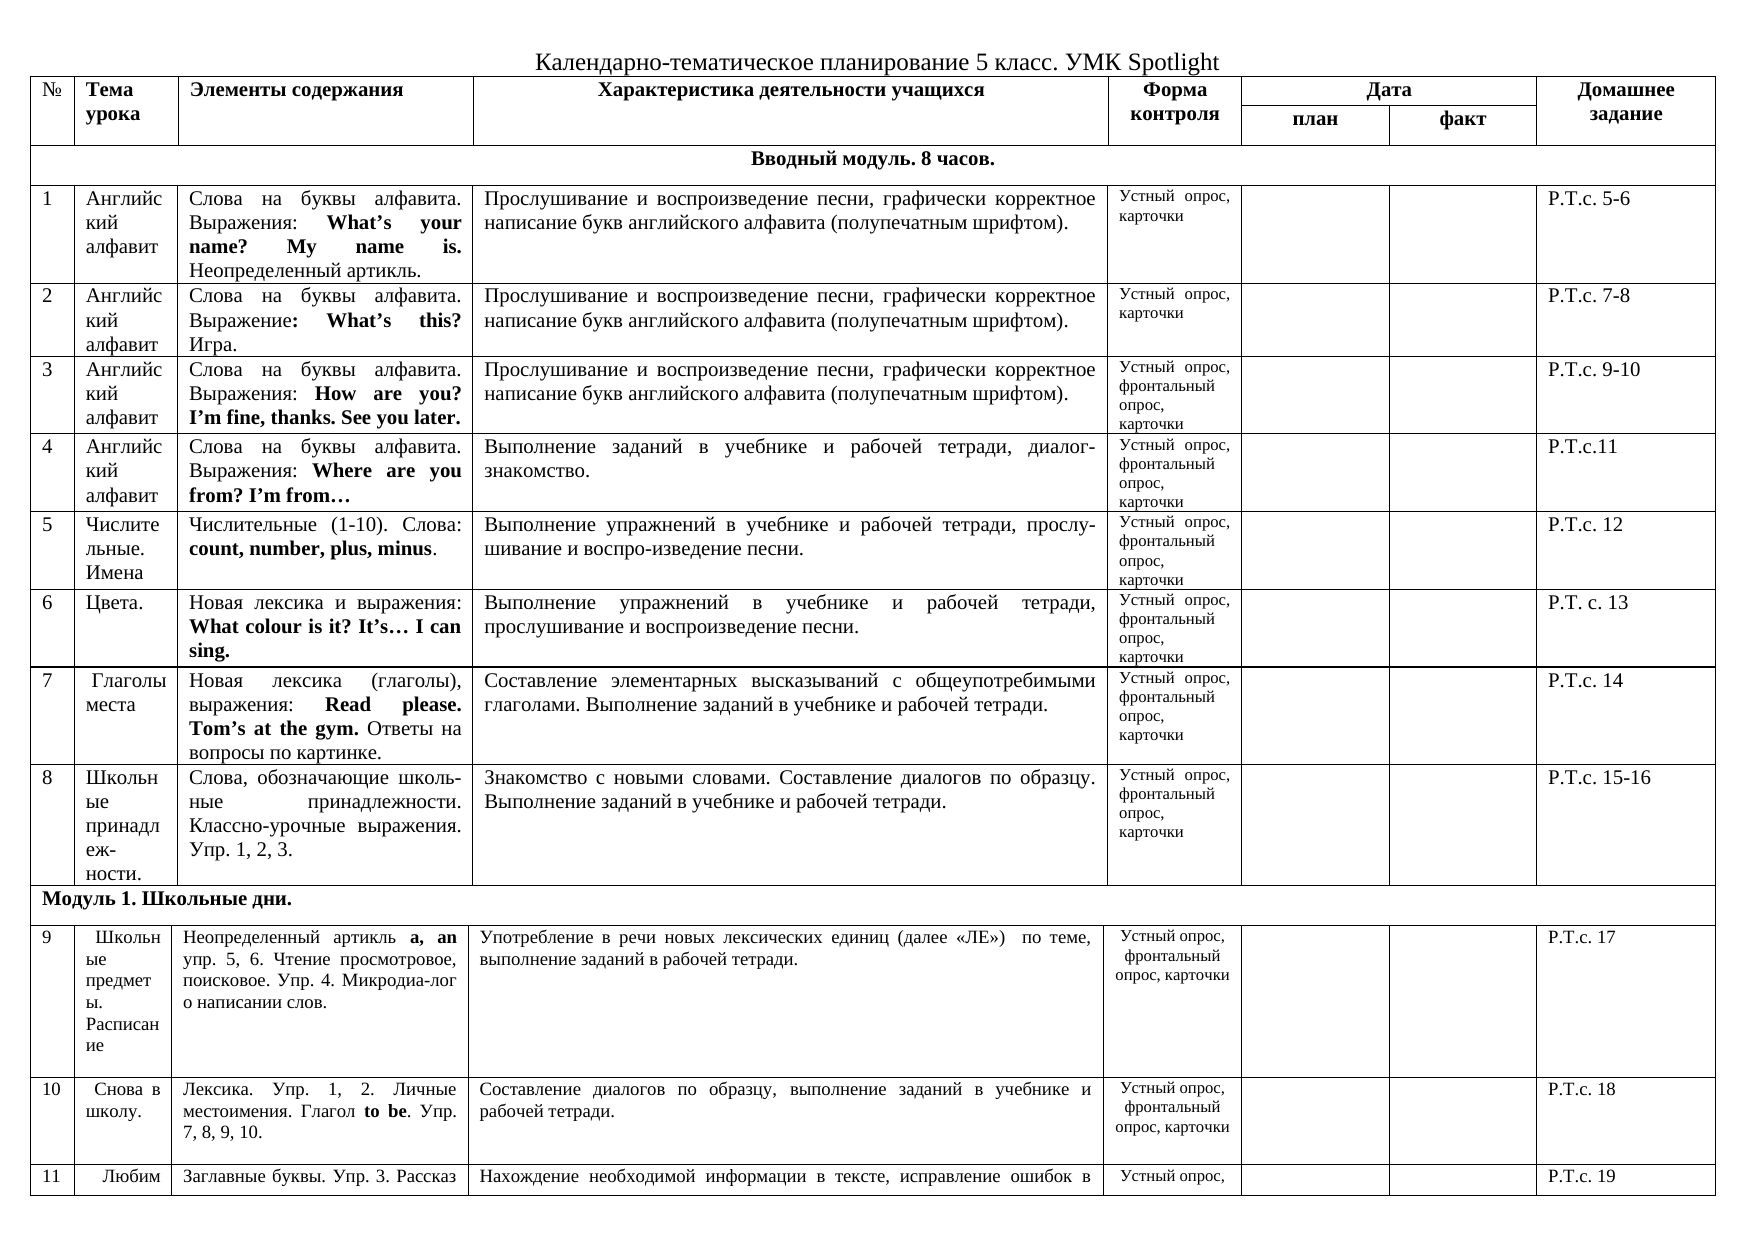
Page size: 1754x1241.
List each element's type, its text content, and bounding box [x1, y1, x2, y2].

table_cell Прослушивание и воспроизведение песни, графически корректное написание букв английского алфавита (полупечатным шрифтом). [473, 186, 1107, 282]
table_cell [1390, 1078, 1536, 1164]
table_cell [1390, 926, 1536, 1077]
table_cell Р.Т.с. 9-10 [1537, 357, 1715, 433]
table_cell Р.Т.с. 15-16 [1537, 765, 1715, 885]
table_cell 11 [31, 1165, 74, 1195]
table_cell Употребление в речи новых лексических единиц (далее «ЛЕ») по теме, выполнение заданий в рабочей тетради. [469, 926, 1103, 1077]
table_cell [1242, 357, 1389, 433]
table_header Характеристика деятельности учащихся [474, 77, 1108, 145]
table_header Форма контроля [1109, 77, 1241, 145]
table_cell Устный опрос, фронтальный опрос, карточки [1108, 668, 1241, 764]
table_cell Выполнение упражнений в учебнике и рабочей тетради, прослу-шивание и воспро-изведение песни. [473, 512, 1107, 589]
table_cell Слова на буквы алфавита. Выражения: Where are you from? I’m from… [178, 434, 472, 511]
table_cell [1242, 1078, 1389, 1164]
table_cell Снова в школу. [75, 1078, 171, 1164]
table_cell [1390, 186, 1536, 282]
table_cell план [1242, 106, 1389, 145]
table_cell Неопределенный артикль a, an упр. 5, 6. Чтение просмотровое, поисковое. Упр. 4. Микродиа-лог о написании слов. [172, 926, 468, 1077]
table_cell Р.Т.с.11 [1537, 434, 1715, 511]
table_cell факт [1390, 106, 1536, 145]
table_cell Выполнение упражнений в учебнике и рабочей тетради, прослушивание и воспроизведение песни. [473, 590, 1107, 666]
table_cell [1390, 765, 1536, 885]
table_cell [1242, 668, 1389, 764]
table_cell Устный опрос, фронтальный опрос, карточки [1108, 434, 1241, 511]
table_cell [1242, 186, 1389, 282]
table_cell Прослушивание и воспроизведение песни, графически корректное написание букв английского алфавита (полупечатным шрифтом). [473, 357, 1107, 433]
table_cell Р.Т.с. 7-8 [1537, 284, 1715, 356]
table_cell Вводный модуль. 8 часов. [31, 146, 1715, 185]
table_cell 4 [31, 434, 74, 511]
table_cell Английский алфавит [75, 357, 177, 433]
table_cell Слова, обозначающие школь-ные принадлежности. Классно-урочные выражения. Упр. 1, 2, 3. [178, 765, 472, 885]
table_cell 10 [31, 1078, 74, 1164]
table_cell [172, 1165, 468, 1195]
table_cell 2 [31, 284, 74, 356]
table_cell 8 [31, 765, 74, 885]
table_cell Слова на буквы алфавита. Выражение: What’s this? Игра. [178, 284, 472, 356]
table_cell [1242, 284, 1389, 356]
table_cell [1242, 434, 1389, 511]
table_cell Устный опрос, карточки [1108, 186, 1241, 282]
table_cell Английский алфавит [75, 186, 177, 282]
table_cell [1104, 1078, 1241, 1164]
table_cell [1242, 926, 1389, 1077]
table_header № [31, 77, 74, 145]
table_cell Устный опрос, фронтальный опрос, карточки [1108, 512, 1241, 589]
table_header Домашнее задание [1537, 77, 1715, 145]
table_cell 5 [31, 512, 74, 589]
table_cell Слова на буквы алфавита. Выражения: How are you? I’m fine, thanks. See you later. [178, 357, 472, 433]
table_cell [1390, 357, 1536, 433]
table_cell Р.Т.с. 17 [1537, 926, 1715, 1077]
table_cell Прослушивание и воспроизведение песни, графически корректное написание букв английского алфавита (полупечатным шрифтом). [473, 284, 1107, 356]
table_cell [1242, 1165, 1389, 1195]
table_cell Лексика. Упр. 1, 2. Личные местоимения. Глагол to be. Упр. 7, 8, 9, 10. [172, 1078, 468, 1164]
table_cell 1 [31, 186, 74, 282]
table_cell Р.Т.с. 5-6 [1537, 186, 1715, 282]
table_cell [1390, 434, 1536, 511]
table_cell Выполнение заданий в учебнике и рабочей тетради, диалог-знакомство. [473, 434, 1107, 511]
table_cell [1242, 512, 1389, 589]
table_cell [1390, 668, 1536, 764]
table_cell Глаголы места [75, 668, 177, 764]
table_cell 3 [31, 357, 74, 433]
table_cell Знакомство с новыми словами. Составление диалогов по образцу. Выполнение заданий в учебнике и рабочей тетради. [473, 765, 1107, 885]
table_cell Р.Т.с. 14 [1537, 668, 1715, 764]
table_cell [1390, 284, 1536, 356]
table_header Тема урока [75, 77, 178, 145]
table_header Элементы содержания [179, 77, 473, 145]
table_cell Р.Т. с. 13 [1537, 590, 1715, 666]
table_cell Английский алфавит [75, 434, 177, 511]
table_cell [1242, 590, 1389, 666]
table_cell Школьные предметы. Расписание [75, 926, 171, 1077]
table_cell Числительные. Имена [75, 512, 177, 589]
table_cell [1104, 1165, 1241, 1195]
table_cell Слова на буквы алфавита. Выражения: What’s your name? My name is. Неопределенный артикль. [178, 186, 472, 282]
table_cell [1390, 590, 1536, 666]
table_cell [1390, 512, 1536, 589]
table_cell Устный опрос, фронтальный опрос, карточки [1108, 590, 1241, 666]
table_cell Устный опрос, фронтальный опрос, карточки [1108, 765, 1241, 885]
table_cell Составление элементарных высказываний с общеупотребимыми глаголами. Выполнение заданий в учебнике и рабочей тетради. [473, 668, 1107, 764]
table_cell [1390, 1165, 1536, 1195]
table_cell Новая лексика (глаголы), выражения: Read please. Tom’s at the gym. Ответы на вопросы по картинке. [178, 668, 472, 764]
table_cell Английский алфавит [75, 284, 177, 356]
table_cell Новая лексика и выражения: What colour is it? It’s… I can sing. [178, 590, 472, 666]
table_cell Цвета. [75, 590, 177, 666]
table_cell Р.Т.с. 12 [1537, 512, 1715, 589]
table_cell Устный опрос, фронтальный опрос, карточки [1104, 926, 1241, 1077]
table_cell [1242, 765, 1389, 885]
table_cell Числительные (1-10). Слова: count, number, plus, minus. [178, 512, 472, 589]
table_cell 9 [31, 926, 74, 1077]
table_cell Школьные принадлеж-ности. [75, 765, 177, 885]
table_cell Устный опрос, карточки [1108, 284, 1241, 356]
table_cell 6 [31, 590, 74, 666]
table_cell Модуль 1. Школьные дни. [31, 886, 1715, 925]
table_cell 7 [31, 668, 74, 764]
table_cell Устный опрос, фронтальный опрос, карточки [1108, 357, 1241, 433]
table_cell Составление диалогов по образцу, выполнение заданий в учебнике и рабочей тетради. [469, 1078, 1103, 1164]
table_cell Р.Т.с. 19 [1537, 1165, 1715, 1195]
table_header Дата [1242, 77, 1536, 105]
table_cell Р.Т.с. 18 [1537, 1078, 1715, 1164]
table_cell Любимые предметы [75, 1165, 171, 1195]
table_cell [469, 1165, 1103, 1195]
